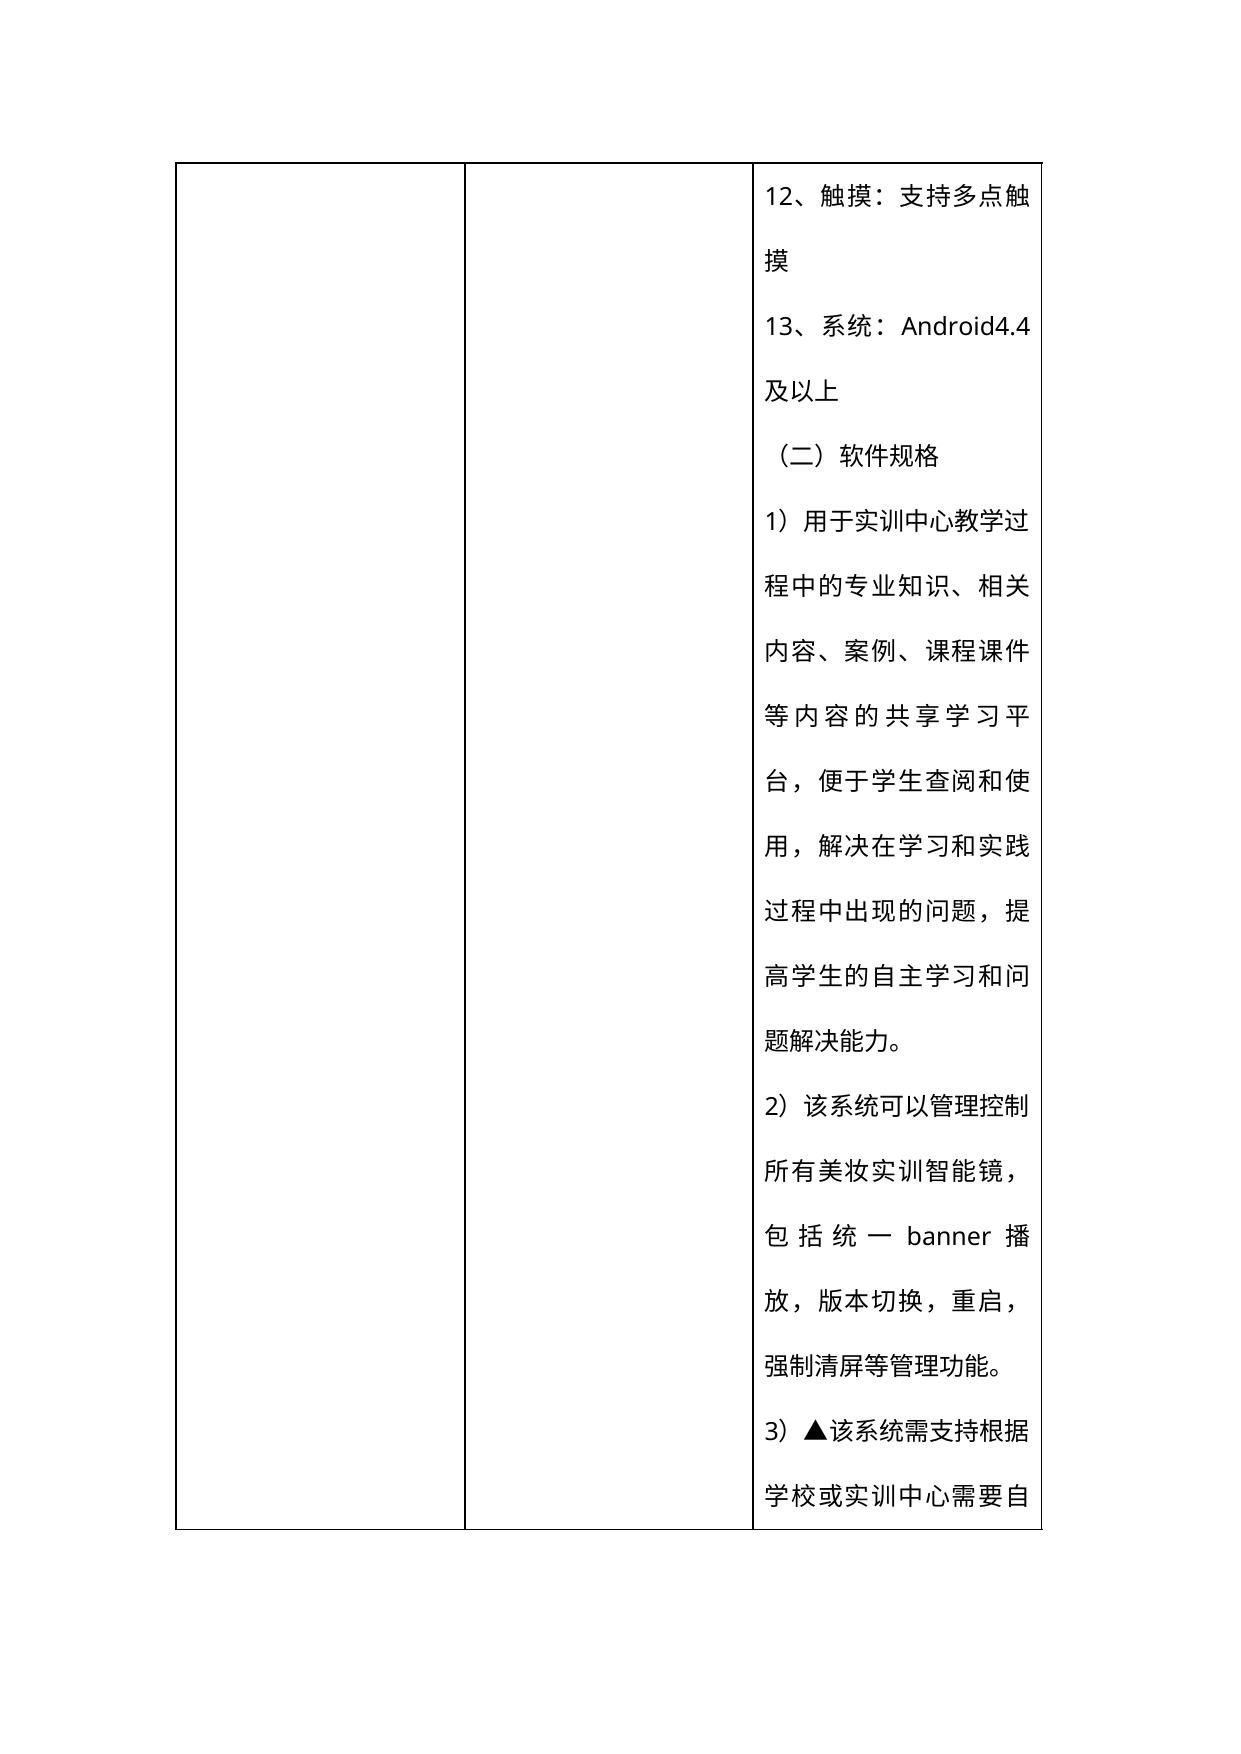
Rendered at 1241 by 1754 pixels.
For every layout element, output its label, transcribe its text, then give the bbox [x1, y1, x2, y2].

table_cell [466, 164, 752, 1528]
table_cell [754, 164, 1041, 1528]
table_cell 1 [177, 164, 464, 1528]
